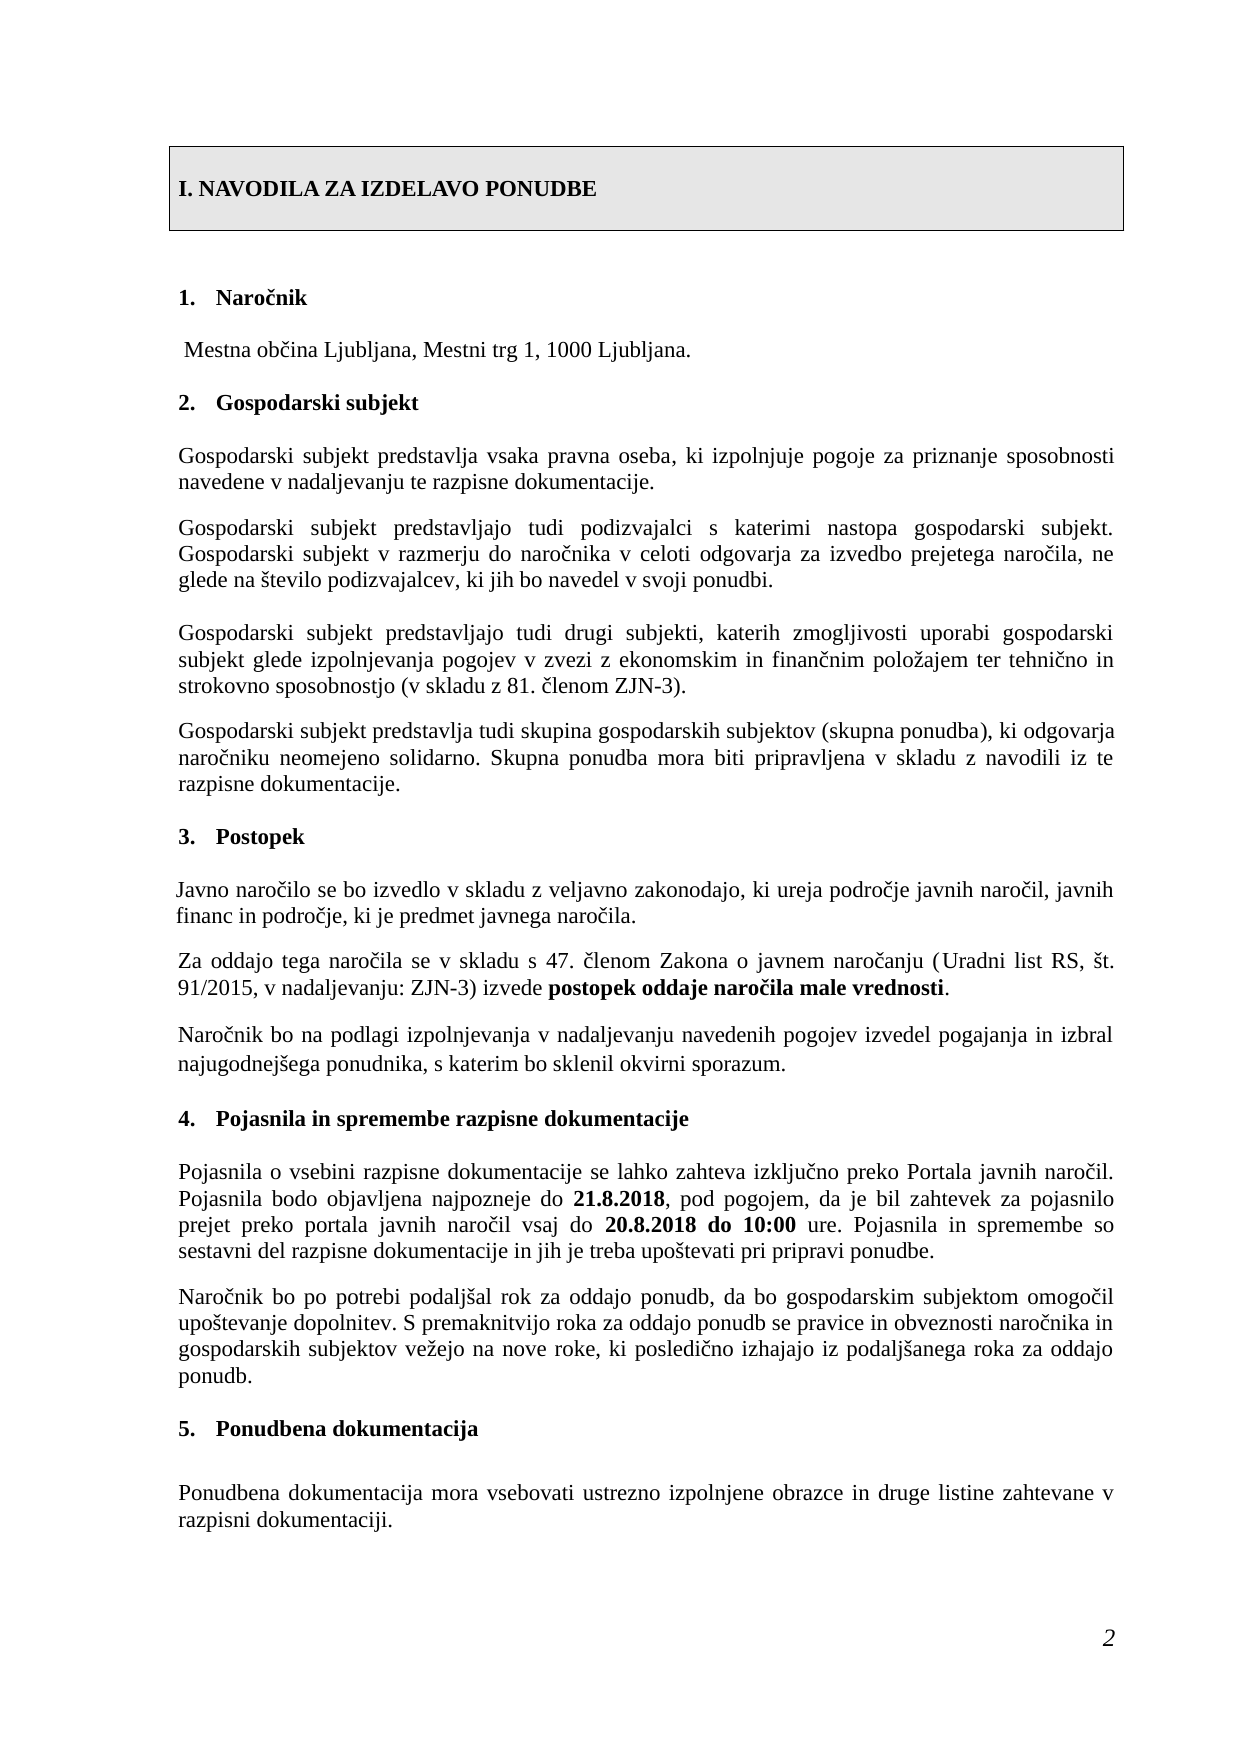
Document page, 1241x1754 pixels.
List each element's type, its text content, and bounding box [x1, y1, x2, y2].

text Gospodarski subjekt predstavljajo tudi drugi subjekti, katerih zmogljivosti uporabi gospodarski subjekt glede izpolnjevanja pogojev v zvezi z ekonomskim in finančnim položajem ter tehnično in strokovno sposobnostjo (v skladu z 81. členom ZJN-3). [178, 619, 1115, 698]
list Gospodarski subjekt [178, 389, 1115, 416]
text Gospodarski subjekt predstavlja vsaka pravna oseba, ki izpolnjuje pogoje za priznanje sposobnosti navedene v nadaljevanju te razpisne dokumentacije. [178, 442, 1115, 495]
list Pojasnila in spremembe razpisne dokumentacije [178, 1106, 1115, 1132]
text Naročnik bo na podlagi izpolnjevanja v nadaljevanju navedenih pogojev izvedel pogajanja in izbral najugodnejšega ponudnika, s katerim bo sklenil okvirni sporazum. [178, 1021, 1115, 1077]
text Gospodarski subjekt predstavljajo tudi podizvajalci s katerimi nastopa gospodarski subjekt. Gospodarski subjekt v razmerju do naročnika v celoti odgovarja za izvedbo prejetega naročila, ne glede na število podizvajalcev, ki jih bo navedel v svoji ponudbi. [178, 514, 1115, 593]
list Naročnik [178, 284, 1115, 310]
list Mestna občina Ljubljana, Mestni trg 1, 1000 Ljubljana. [184, 337, 1115, 363]
list Ponudbena dokumentacija [178, 1414, 1115, 1441]
text Naročnik bo po potrebi podaljšal rok za oddajo ponudb, da bo gospodarskim subjektom omogočil upoštevanje dopolnitev. S premaknitvijo roka za oddajo ponudb se pravice in obveznosti naročnika in gospodarskih subjektov vežejo na nove roke, ki posledično izhajajo iz podaljšanega roka za oddajo ponudb. [178, 1283, 1115, 1388]
list Postopek [178, 823, 1115, 849]
list I. NAVODILA ZA IZDELAVO PONUDBE [170, 172, 1123, 198]
list Javno naročilo se bo izvedlo v skladu z veljavno zakonodajo, ki ureja področje javnih naročil, javnih financ in področje, ki je predmet javnega naročila. [176, 876, 1115, 928]
text Gospodarski subjekt predstavlja tudi skupina gospodarskih subjektov (skupna ponudba), ki odgovarja naročniku neomejeno solidarno. Skupna ponudba mora biti pripravljena v skladu z navodili iz te razpisne dokumentacije. [178, 717, 1115, 797]
text Za oddajo tega naročila se v skladu s 47. členom Zakona o javnem naročanju (Uradni list RS, št. 91/2015, v nadaljevanju: ZJN-3) izvede postopek oddaje naročila male vrednosti. [178, 947, 1115, 1000]
text Pojasnila o vsebini razpisne dokumentacije se lahko zahteva izključno preko Portala javnih naročil. Pojasnila bodo objavljena najpozneje do 21.8.2018, pod pogojem, da je bil zahtevek za pojasnilo prejet preko portala javnih naročil vsaj do 20.8.2018 do 10:00 ure. Pojasnila in spremembe so sestavni del razpisne dokumentacije in jih je treba upoštevati pri pripravi ponudbe. [178, 1158, 1115, 1264]
text Ponudbena dokumentacija mora vsebovati ustrezno izpolnjene obrazce in druge listine zahtevane v razpisni dokumentaciji. [178, 1479, 1115, 1532]
